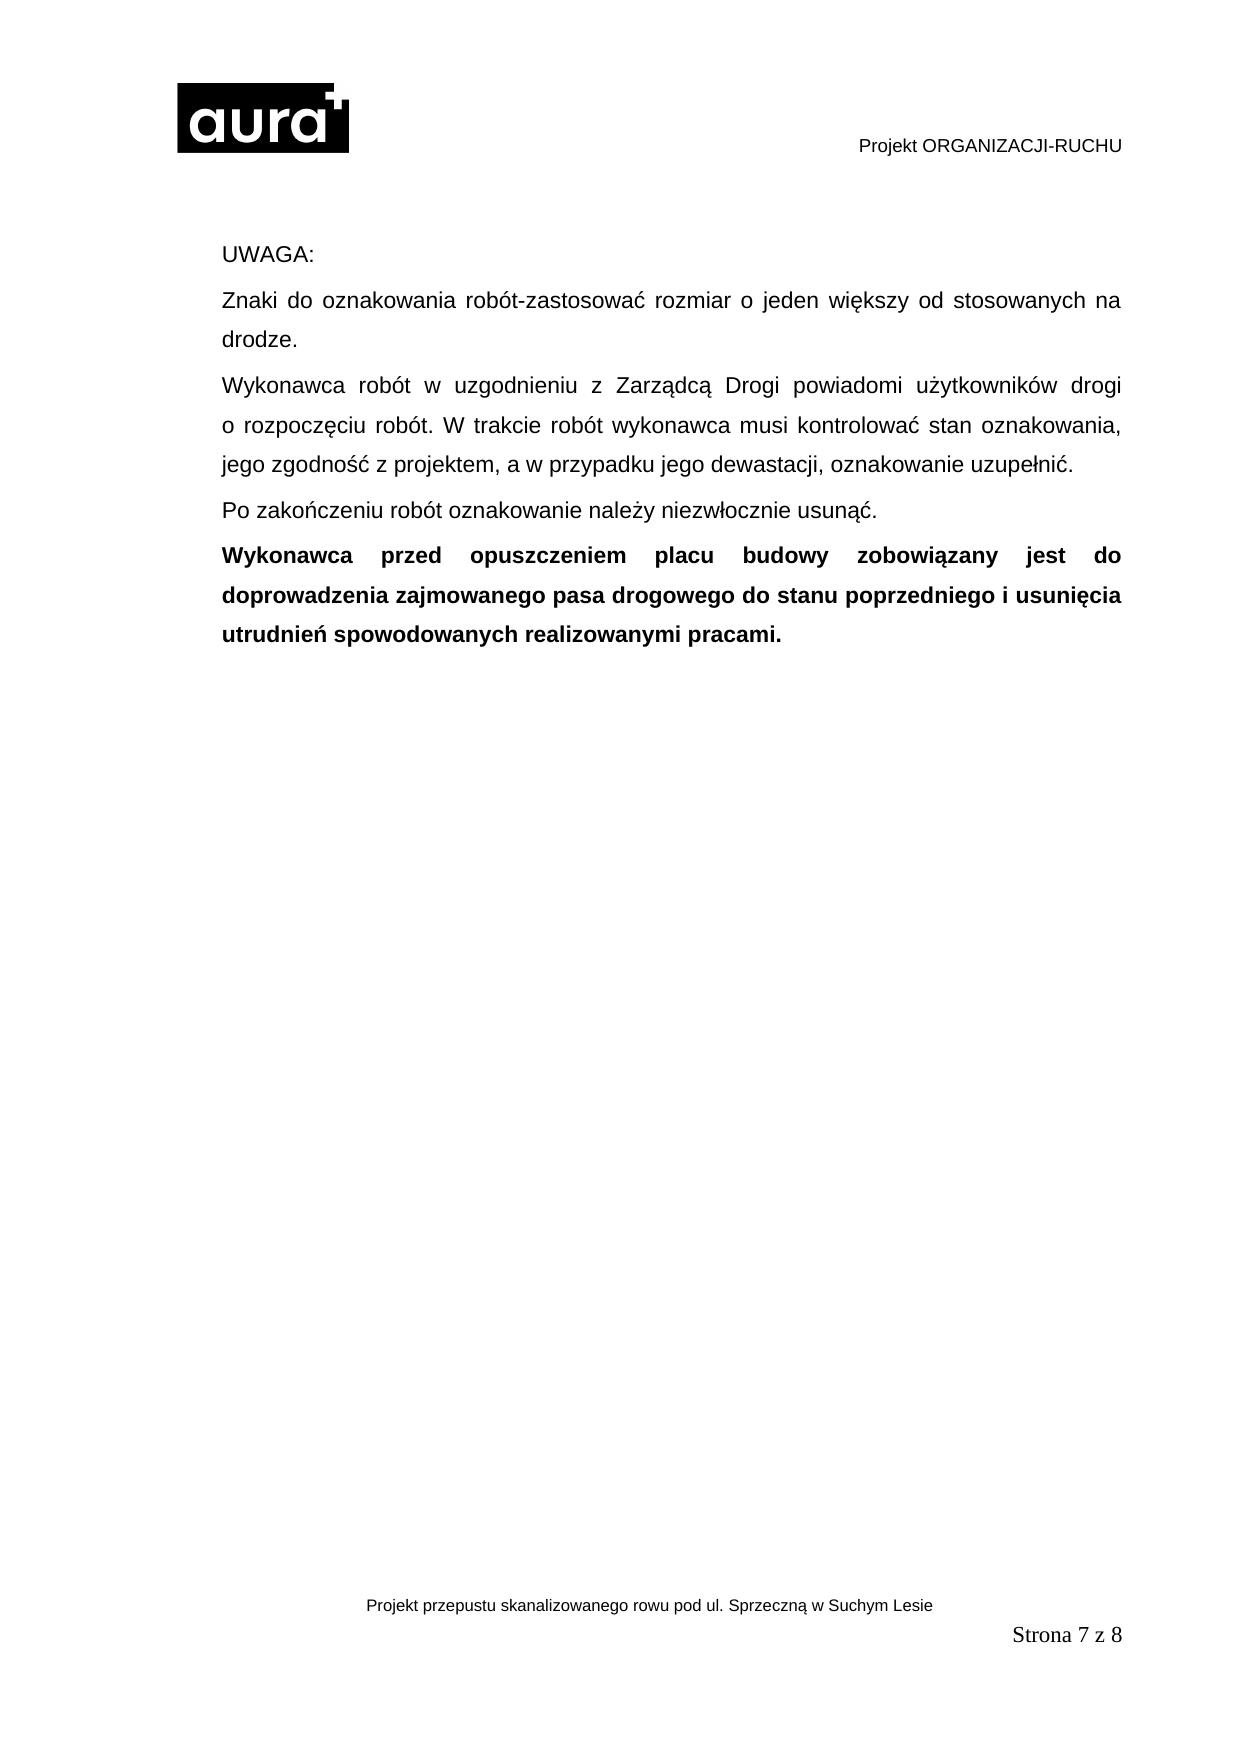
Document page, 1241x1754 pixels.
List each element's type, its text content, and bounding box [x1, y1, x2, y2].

text Po zakończeniu robót oznakowanie należy niezwłocznie usunąć. [222, 497, 1122, 523]
text UWAGA: [222, 241, 1122, 267]
picture [177, 83, 349, 153]
text Wykonawca robót w uzgodnieniu z Zarządcą Drogi powiadomi użytkowników drogi o rozpoczęciu robót. W trakcie robót wykonawca musi kontrolować stan oznakowania, jego zgodność z projektem, a w przypadku jego dewastacji, oznakowanie uzupełnić. [222, 372, 1122, 477]
text Znaki do oznakowania robót-zastosować rozmiar o jeden większy od stosowanych na drodze. [222, 287, 1122, 353]
text Wykonawca przed opuszczeniem placu budowy zobowiązany jest do doprowadzenia zajmowanego pasa drogowego do stanu poprzedniego i usunięcia utrudnień spowodowanych realizowanymi pracami. [222, 542, 1122, 648]
